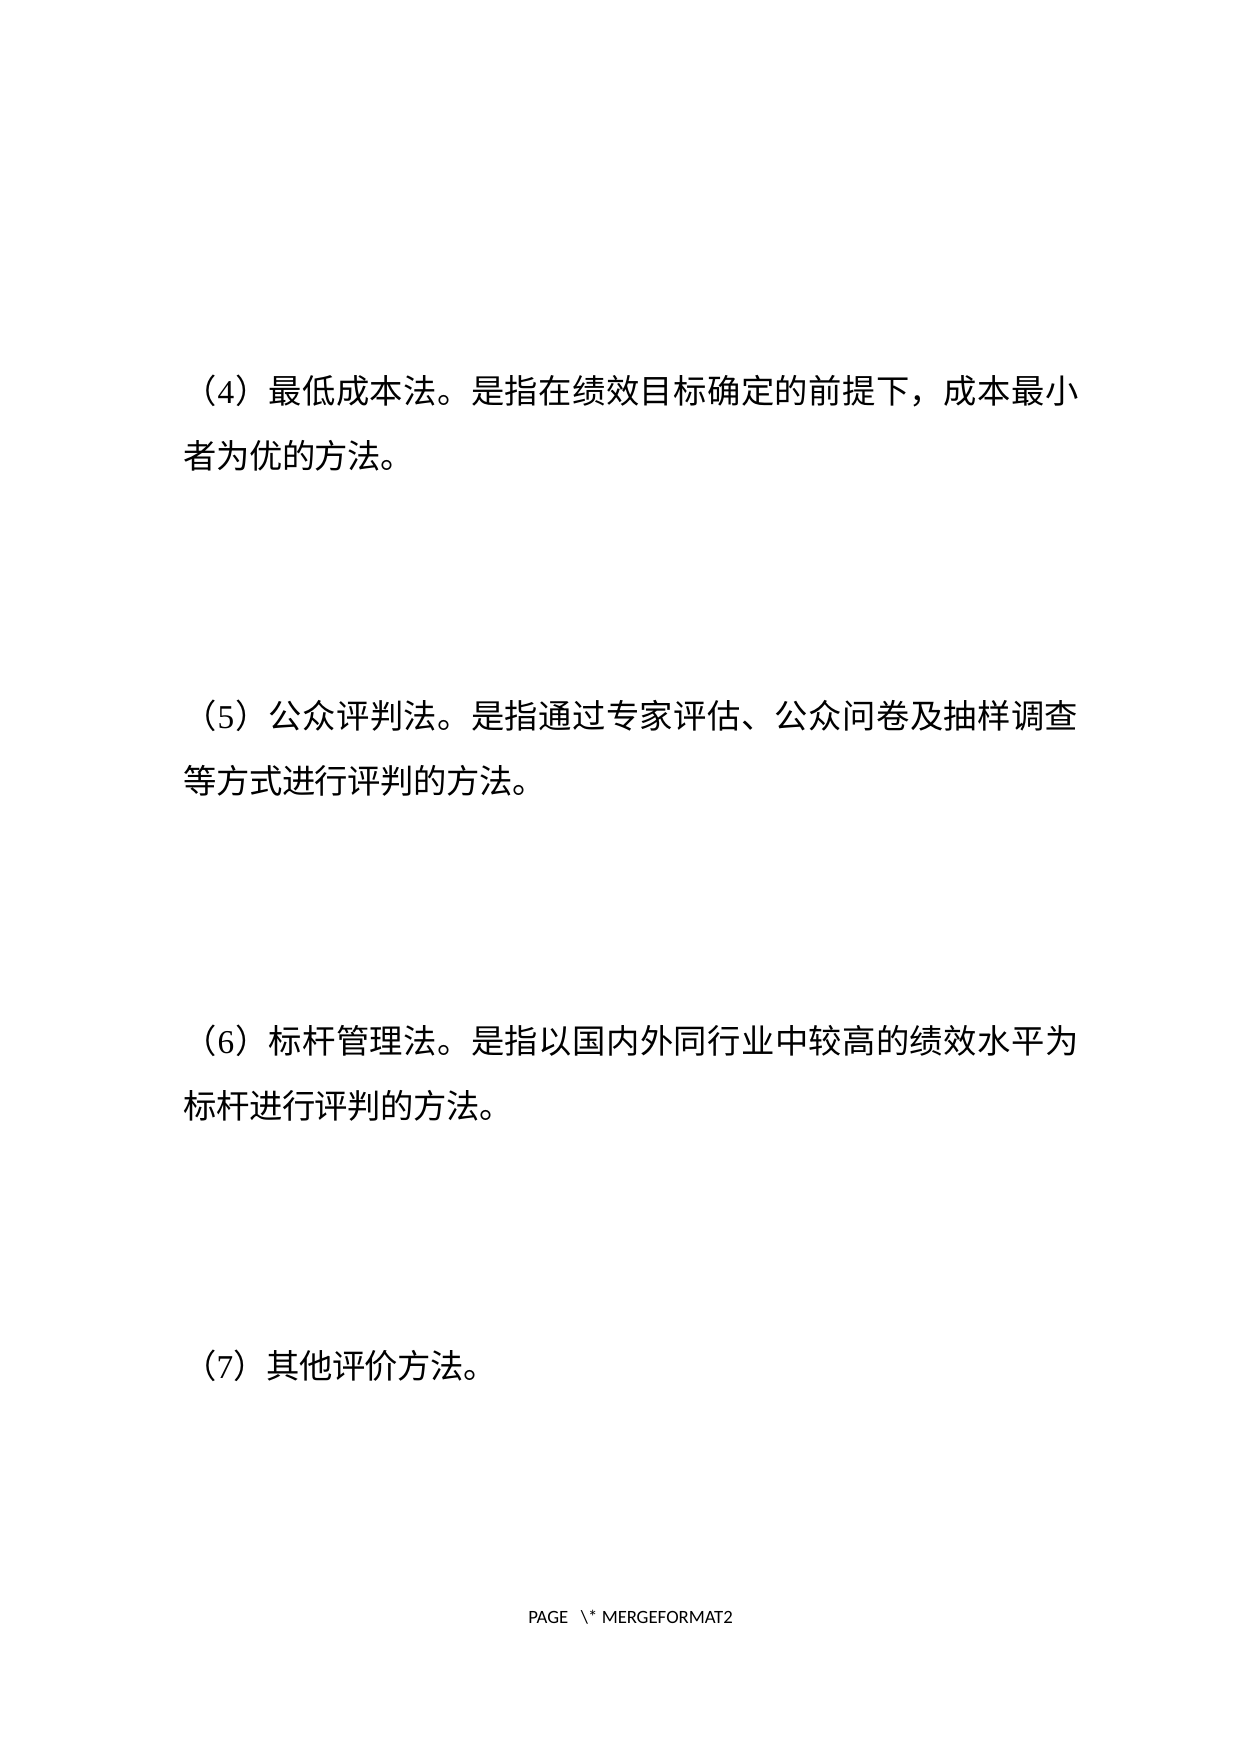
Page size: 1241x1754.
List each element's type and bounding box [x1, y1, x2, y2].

text [183, 162, 1078, 1397]
